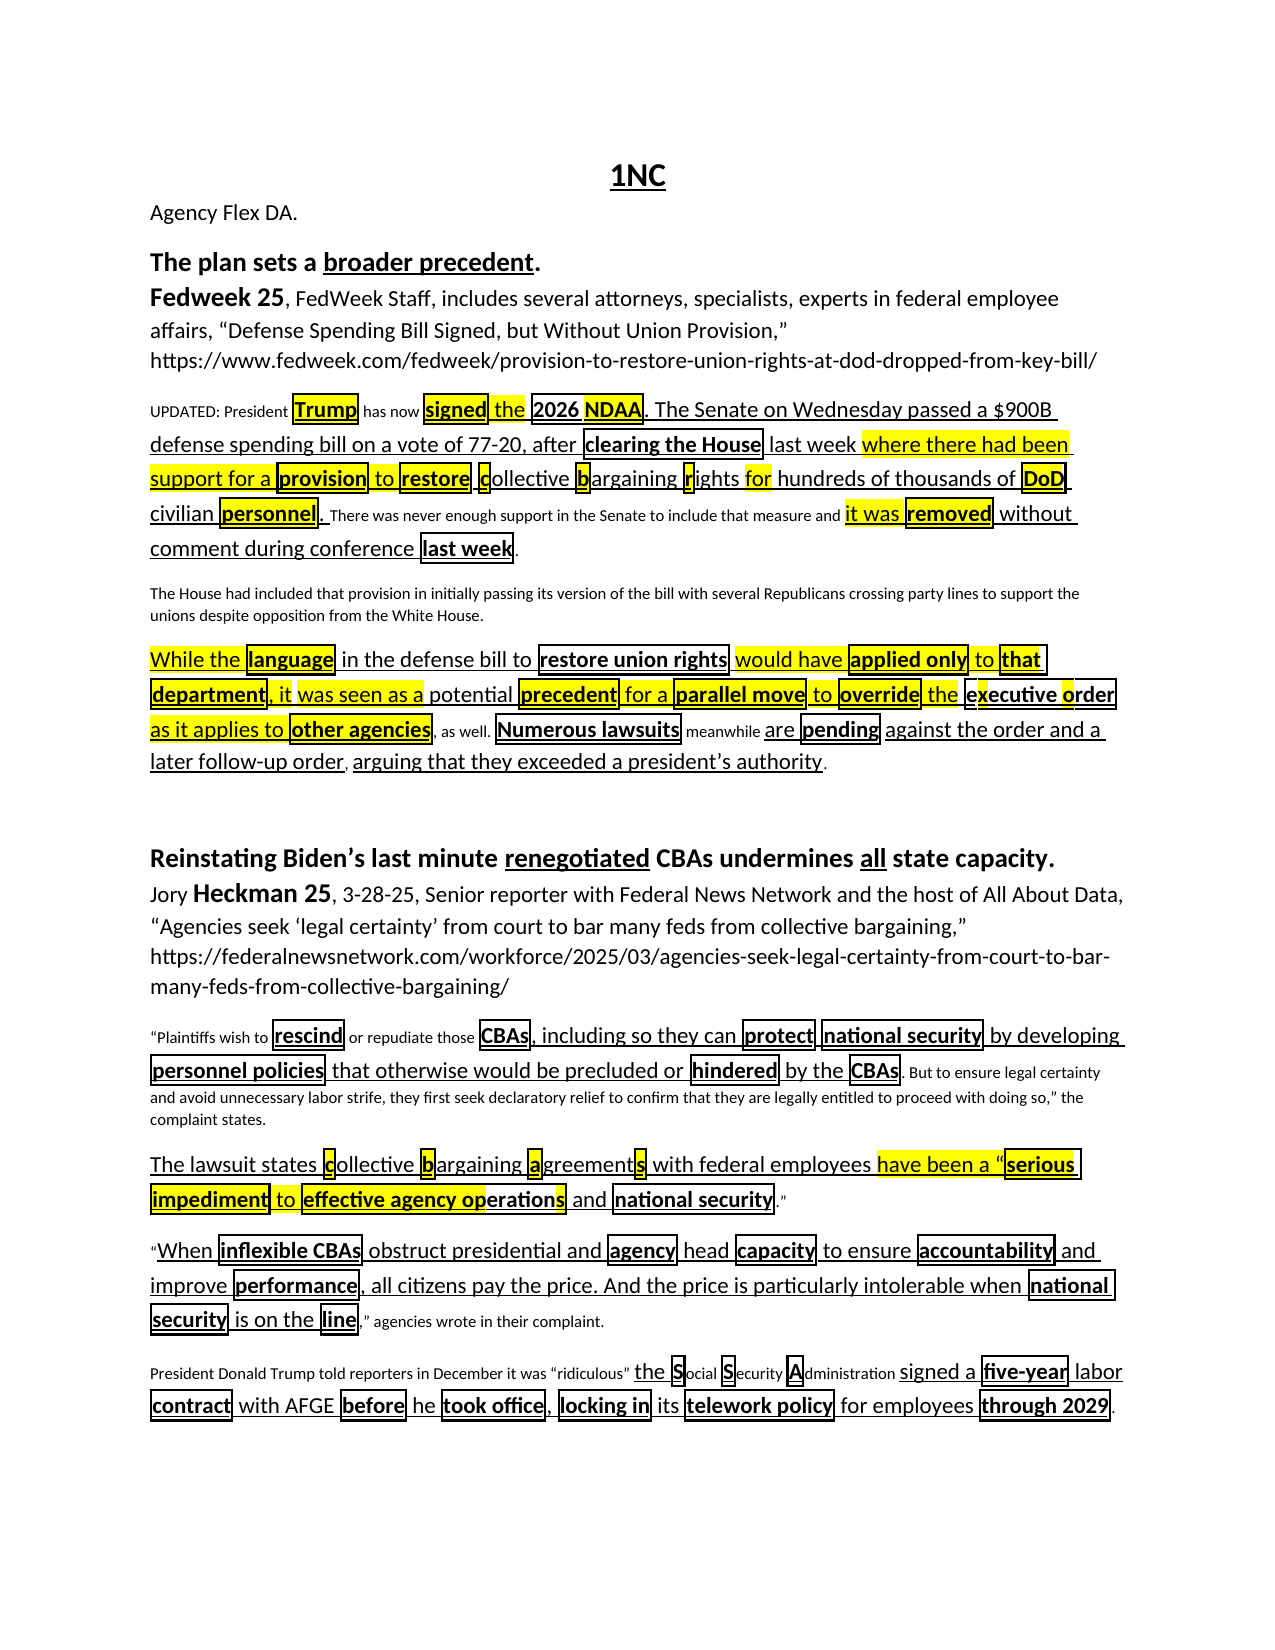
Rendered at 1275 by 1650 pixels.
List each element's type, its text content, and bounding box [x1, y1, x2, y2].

text Fedweek 25, FedWeek Staff, includes several attorneys, specialists, experts in federal employee affairs, “Defense Spending Bill Signed, but Without Union Provision,” https://www.fedweek.com/fedweek/provision-to-restore-union-rights-at-dod-dropped-from-key-bill/ [150, 281, 1125, 374]
subtitle The plan sets a broader precedent. [150, 245, 1125, 278]
text “Plaintiffs wish to rescind or repudiate those CBAs, including so they can protect national security by developing personnel policies that otherwise would be precluded or hindered by the CBAs. But to ensure legal certainty and avoid unnecessary labor strife, they first seek declaratory relief to confirm that they are legally entitled to proceed with doing so,” the complaint states. [150, 1019, 1125, 1130]
text Jory Heckman 25, 3-28-25, Senior reporter with Federal News Network and the host of All About Data, “Agencies seek ‘legal certainty’ from court to bar many feds from collective bargaining,” https://federalnewsnetwork.com/workforce/2025/03/agencies-seek-legal-certainty-from-court-to-bar-many-feds-from-collective-bargaining/ [150, 877, 1125, 1000]
subtitle 1NC [150, 154, 1125, 195]
text UPDATED: President Trump has now signed the 2026 NDAA. The Senate on Wednesday passed a $900B defense spending bill on a vote of 77-20, after clearing the House last week where there had been support for a provision to restore collective bargaining rights for hundreds of thousands of DoD civilian personnel. There was never enough support in the Senate to include that measure and it was removed without comment during conference last week. [150, 393, 1125, 564]
text President Donald Trump told reporters in December it was “ridiculous” the Social Security Administration signed a five-year labor contract with AFGE before he took office, locking in its telework policy for employees through 2029. [150, 1355, 1125, 1422]
text While the language in the defense bill to restore union rights would have applied only to that department, it was seen as a potential precedent for a parallel move to override the executive order as it applies to other agencies, as well. Numerous lawsuits meanwhile are pending against the order and a later follow-up order, arguing that they exceeded a president’s authority. [150, 643, 1125, 775]
text The House had included that provision in initially passing its version of the bill with several Republicans crossing party lines to support the unions despite opposition from the White House. [150, 583, 1125, 625]
text “When inflexible CBAs obstruct presidential and agency head capacity to ensure accountability and improve performance, all citizens pay the price. And the price is particularly intolerable when national security is on the line,” agencies wrote in their complaint. [150, 1234, 1125, 1336]
text The lawsuit states collective bargaining agreements with federal employees have been a “serious impediment to effective agency operations and national security.” [150, 1148, 1125, 1215]
subtitle Reinstating Biden’s last minute renegotiated CBAs undermines all state capacity. [150, 841, 1125, 874]
text Agency Flex DA. [150, 198, 1125, 226]
